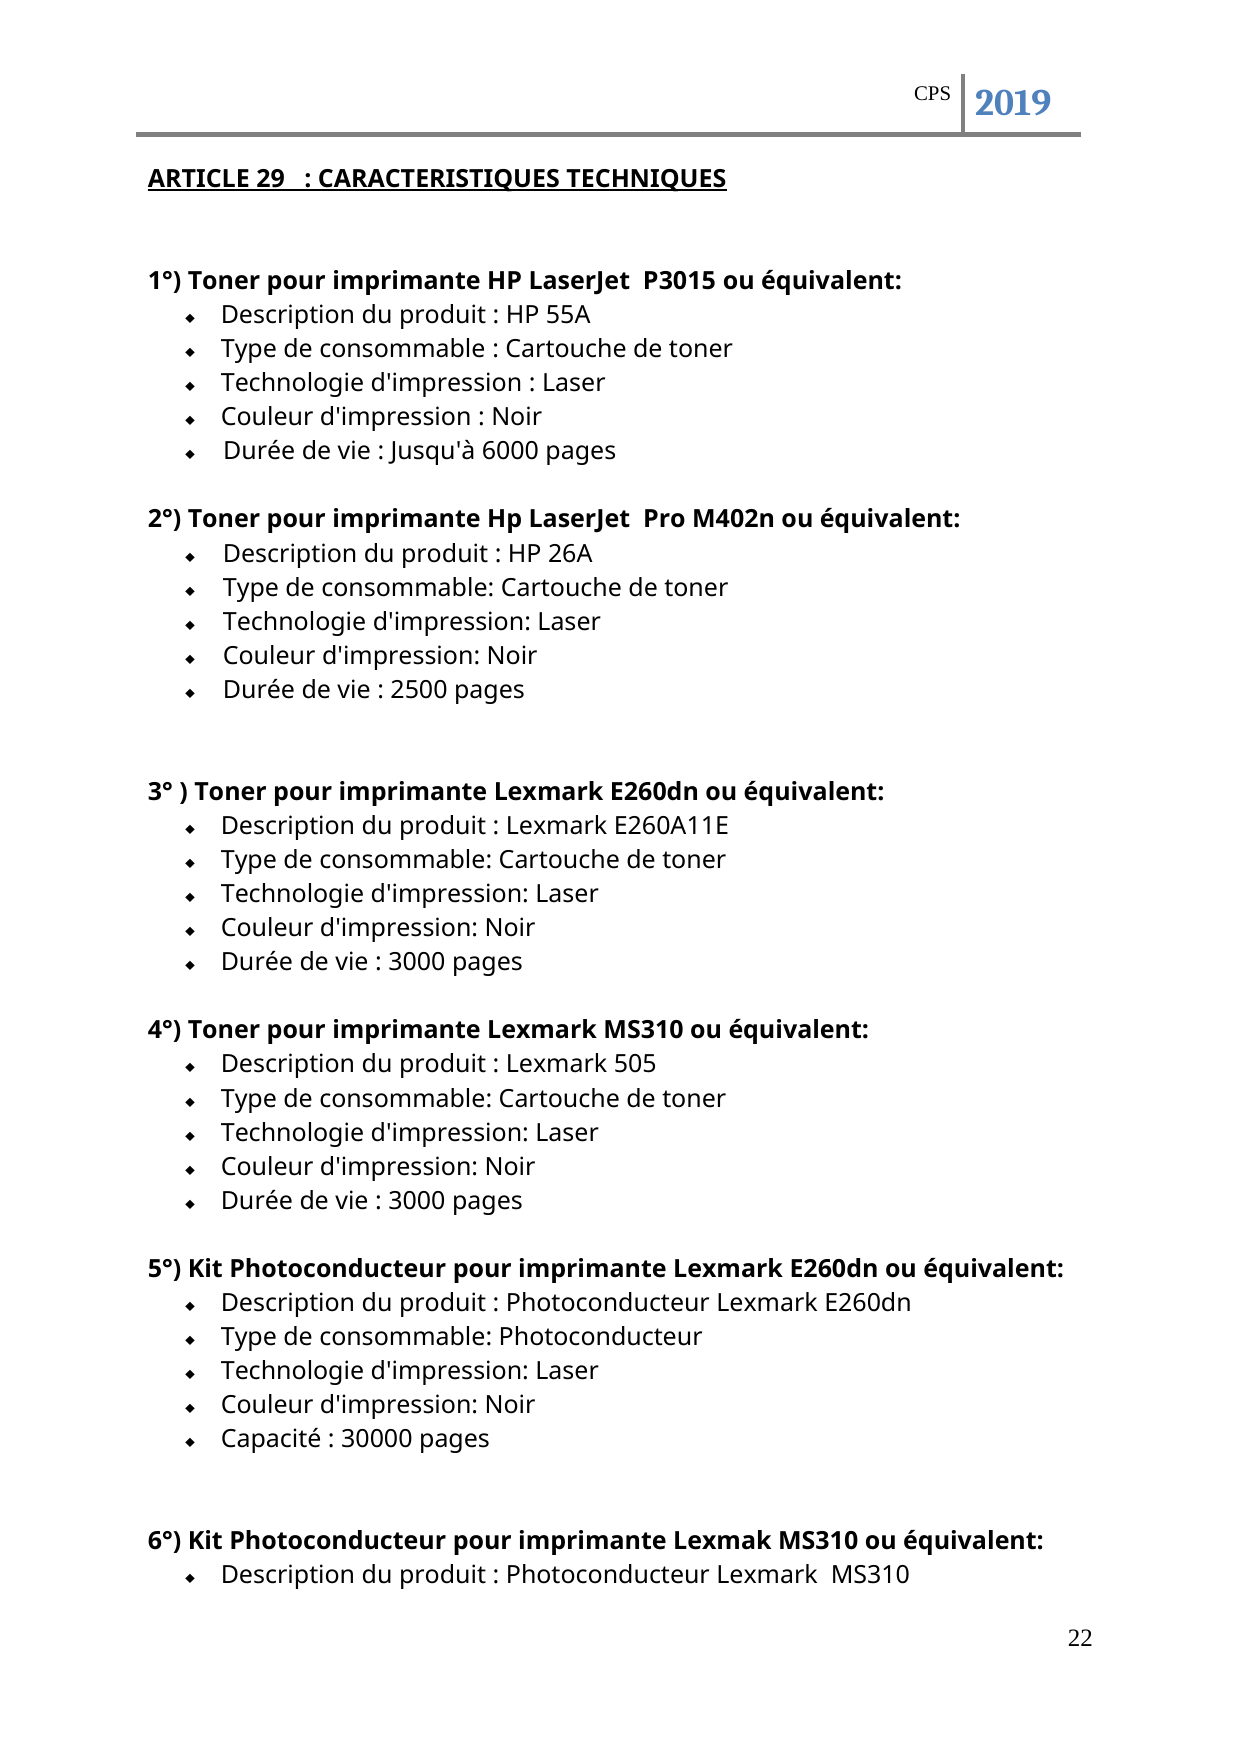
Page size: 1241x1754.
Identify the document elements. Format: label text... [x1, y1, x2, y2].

list Type de consommable: Photoconducteur [185, 1319, 1093, 1353]
list Couleur d'impression: Noir [185, 1148, 1093, 1182]
list Couleur d'impression : Noir [185, 399, 1093, 433]
list Description du produit : Lexmark E260A11E [185, 808, 1093, 842]
list Type de consommable: Cartouche de toner [185, 842, 1093, 876]
text 5°) Kit Photoconducteur pour imprimante Lexmark E260dn ou équivalent: [148, 1251, 1093, 1284]
text ARTICLE 29 : CARACTERISTIQUES TECHNIQUES [148, 161, 1093, 195]
list Capacité : 30000 pages [185, 1421, 1093, 1455]
list Type de consommable : Cartouche de toner [185, 331, 1093, 365]
list Durée de vie : 3000 pages [185, 944, 1093, 978]
list Couleur d'impression: Noir [185, 637, 1093, 671]
list Technologie d'impression: Laser [185, 1353, 1093, 1387]
list Couleur d'impression: Noir [185, 910, 1093, 944]
list Description du produit : Lexmark 505 [185, 1046, 1093, 1080]
list Description du produit : Photoconducteur Lexmark MS310 [185, 1557, 1093, 1591]
list Technologie d'impression : Laser [185, 365, 1093, 399]
list Technologie d'impression: Laser [185, 876, 1093, 910]
text 4°) Toner pour imprimante Lexmark MS310 ou équivalent: [148, 1012, 1093, 1046]
text 6°) Kit Photoconducteur pour imprimante Lexmak MS310 ou équivalent: [148, 1523, 1093, 1557]
text 3° ) Toner pour imprimante Lexmark E260dn ou équivalent: [148, 774, 1093, 808]
list Durée de vie : Jusqu'à 6000 pages [185, 433, 1093, 467]
list Durée de vie : 3000 pages [185, 1182, 1093, 1216]
list Technologie d'impression: Laser [185, 1114, 1093, 1148]
list Couleur d'impression: Noir [185, 1387, 1093, 1421]
text 1°) Toner pour imprimante HP LaserJet P3015 ou équivalent: [148, 263, 1093, 297]
list Description du produit : HP 26A [185, 535, 1093, 569]
list Description du produit : Photoconducteur Lexmark E260dn [185, 1284, 1093, 1319]
list Technologie d'impression: Laser [185, 603, 1093, 637]
list Type de consommable: Cartouche de toner [185, 569, 1093, 603]
list Durée de vie : 2500 pages [185, 671, 1093, 706]
text 2°) Toner pour imprimante Hp LaserJet Pro M402n ou équivalent: [148, 501, 1093, 535]
list Type de consommable: Cartouche de toner [185, 1080, 1093, 1114]
list Description du produit : HP 55A [185, 297, 1093, 331]
